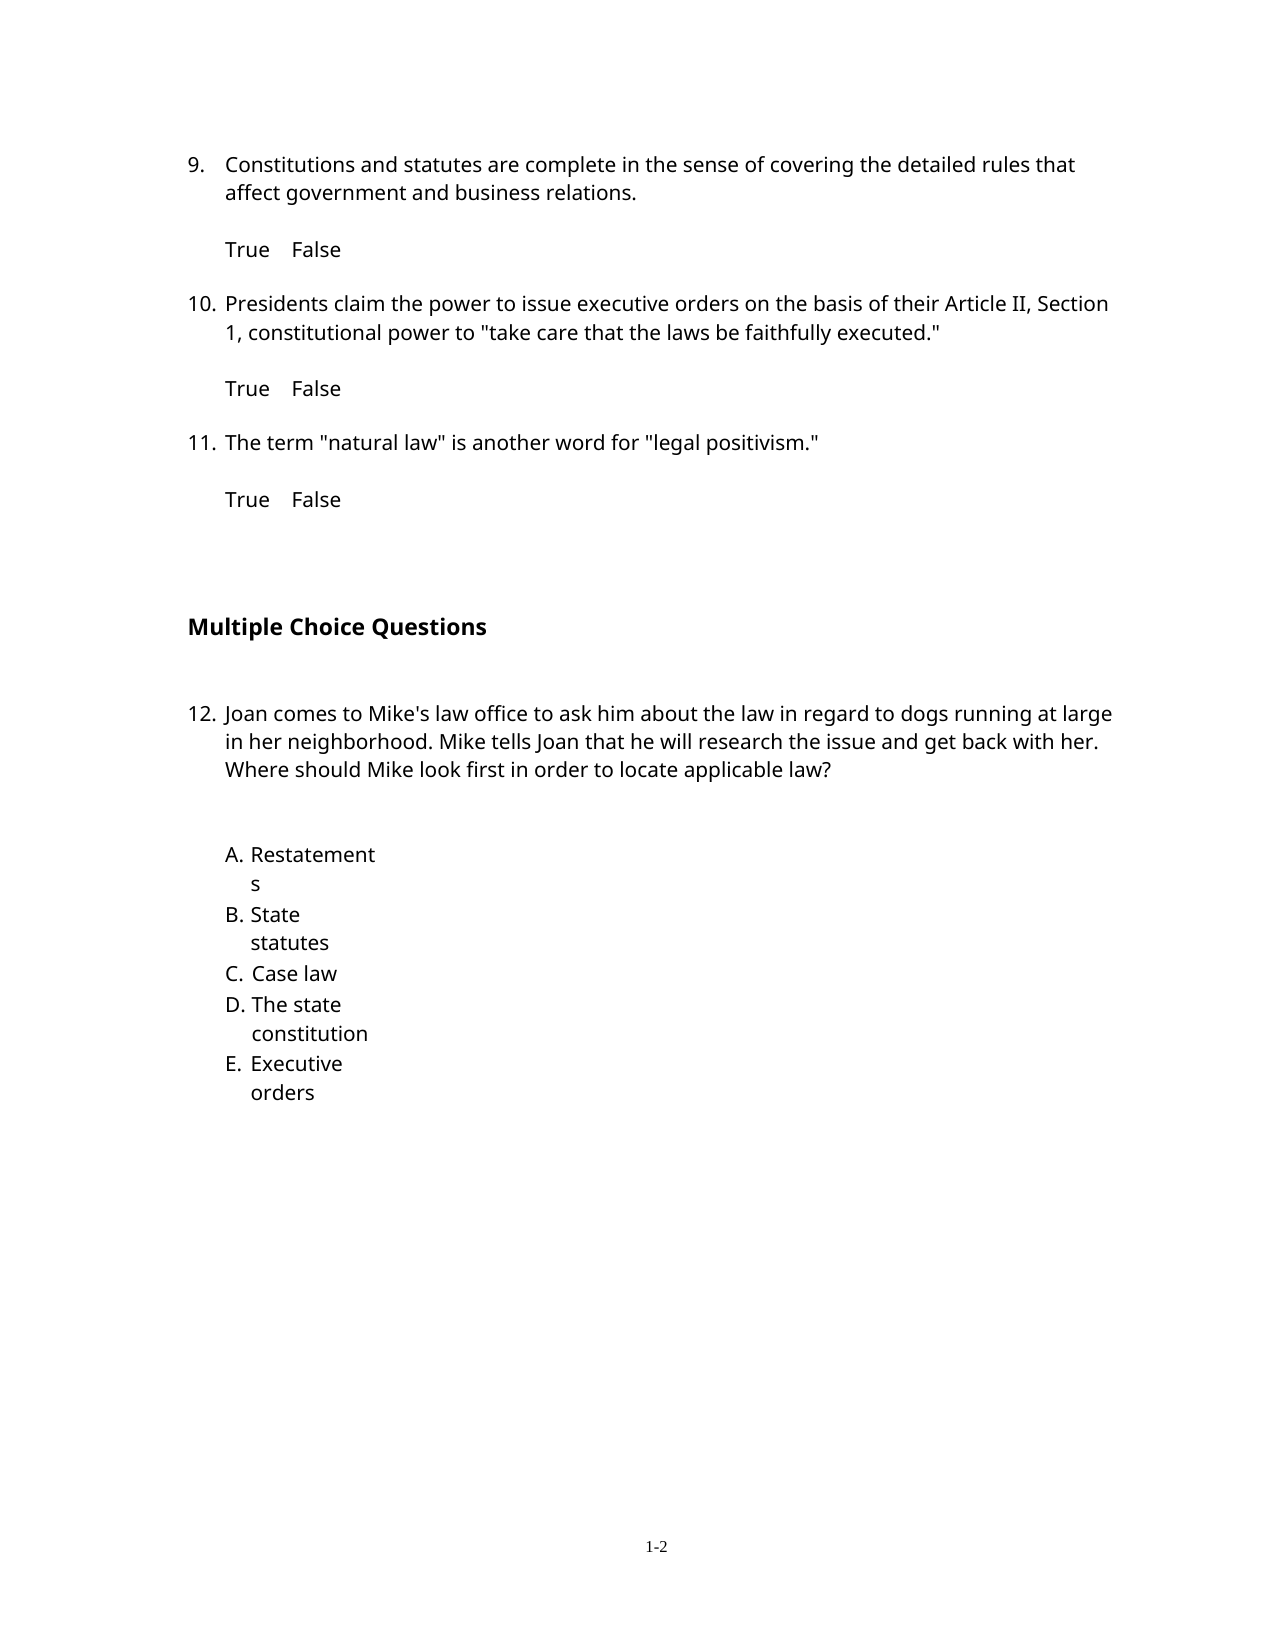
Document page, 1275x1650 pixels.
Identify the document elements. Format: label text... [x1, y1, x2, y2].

table_header The term "natural law" is another word for "legal positivism." True False [225, 429, 1125, 514]
table_header Presidents claim the power to issue executive orders on the basis of their Article II, Section 1, constitutional power to "take care that the laws be faithfully executed." True False [225, 289, 1125, 403]
table_header Joan comes to Mike's law office to ask him about the law in regard to dogs running at large in her neighborhood. Mike tells Joan that he will research the issue and get back with her. Where should Mike look first in order to locate applicable law? [225, 699, 1125, 1107]
table_header Constitutions and statutes are complete in the sense of covering the detailed rules that affect government and business relations. True False [225, 150, 1125, 264]
table_header 10. [188, 289, 225, 403]
table_header 11. [188, 429, 225, 514]
text Multiple Choice Questions [187, 590, 1125, 674]
table_header 9. [188, 150, 225, 264]
table_header 12. [188, 699, 225, 1107]
